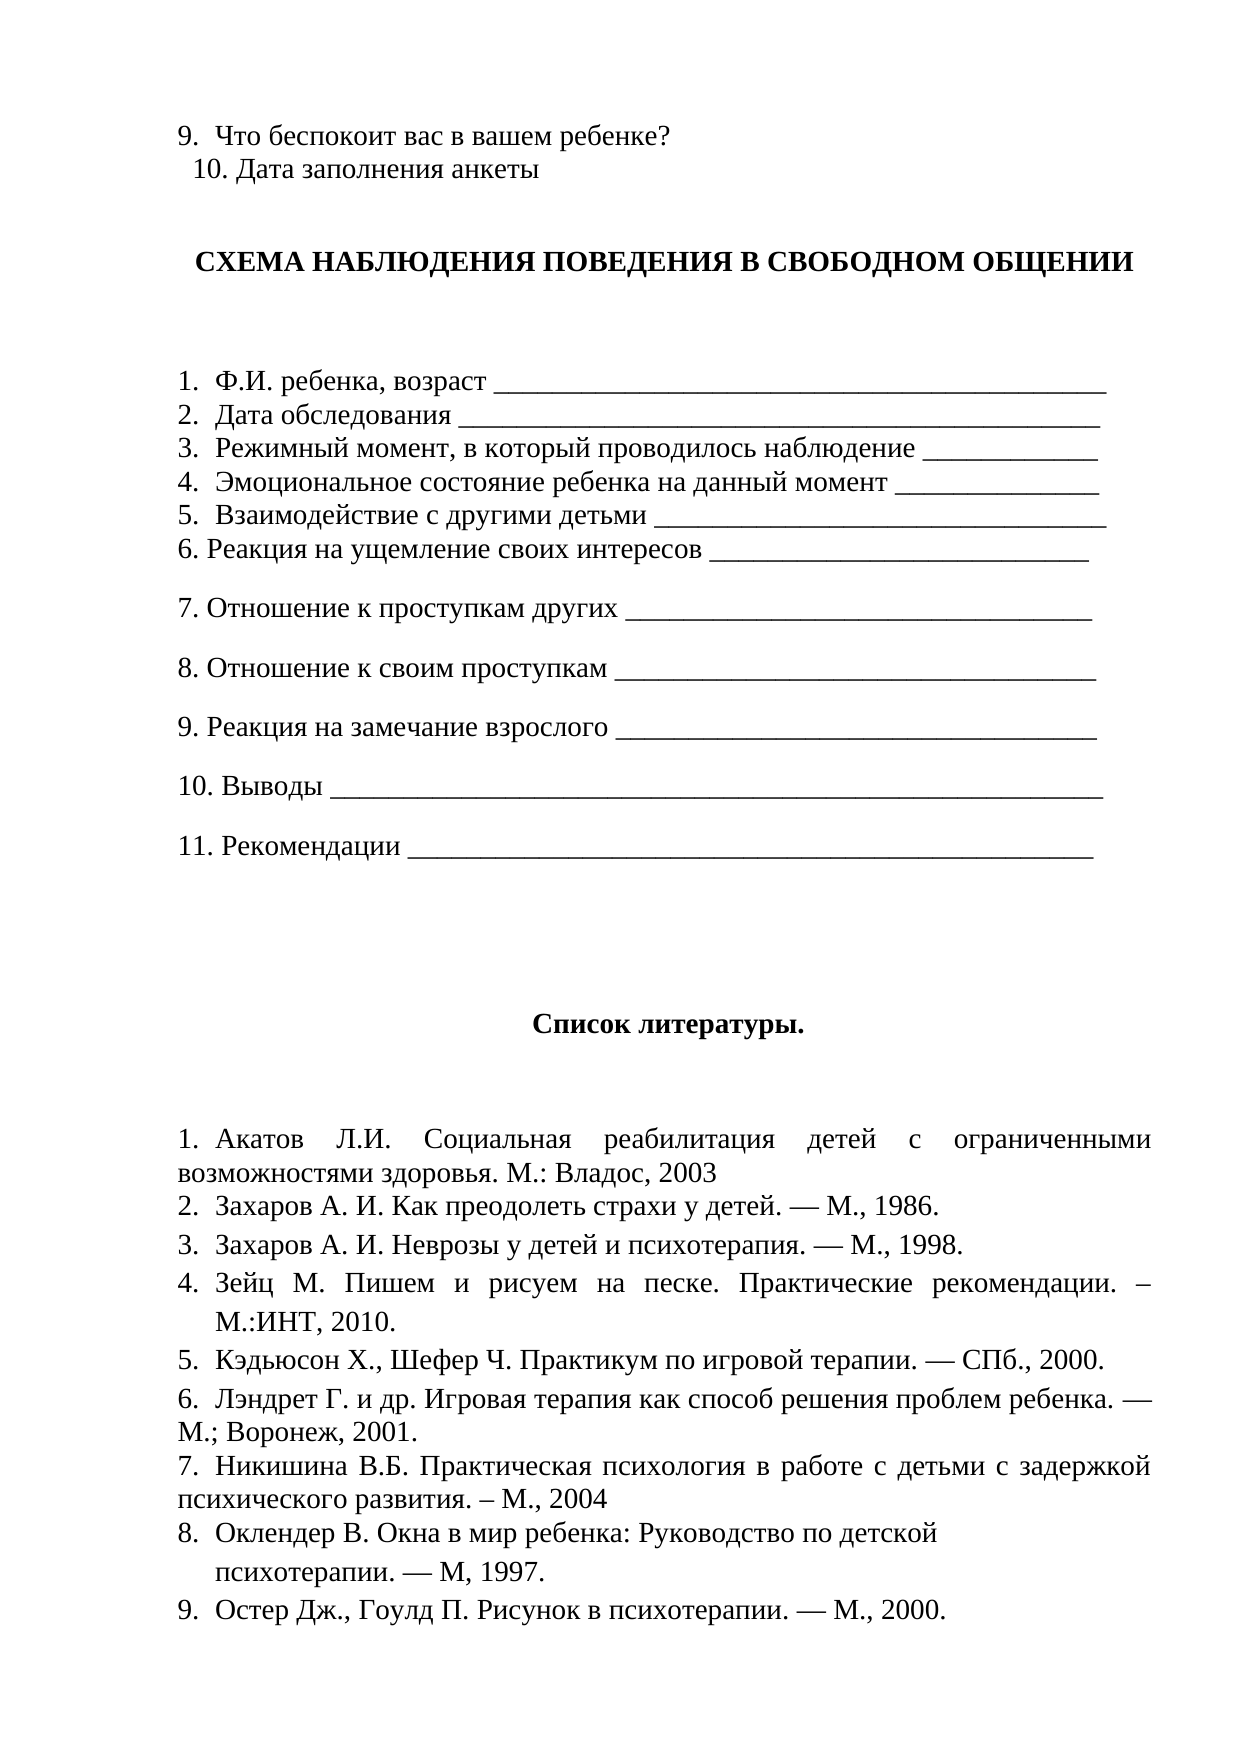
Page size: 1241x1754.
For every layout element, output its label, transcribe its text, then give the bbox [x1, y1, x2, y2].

text 8. Отношение к своим проступкам _________________________________ [177, 650, 1152, 683]
text 10. Выводы _____________________________________________________ [177, 768, 1152, 802]
list Захаров А. И. Неврозы у детей и психотерапия. — М., 1998. [177, 1227, 1152, 1260]
list Зейц М. Пишем и рисуем на песке. Практические рекомендации. – М.:ИНТ, 2010. [177, 1265, 1152, 1337]
text СХЕМА НАБЛЮДЕНИЯ ПОВЕДЕНИЯ В СВОБОДНОМ ОБЩЕНИИ [177, 244, 1152, 278]
text 6. Реакция на ущемление своих интересов __________________________ [177, 531, 1152, 564]
list Оклендер В. Окна в мир ребенка: Руководство по детской психотерапии. — М, 1997. [177, 1515, 1152, 1587]
list Ф.И. ребенка, возраст __________________________________________ [177, 363, 1152, 397]
list Взаимодействие с другими детьми _______________________________ [177, 497, 1152, 531]
list Акатов Л.И. Социальная реабилитация детей с ограниченными возможностями здоровья. М.: Владос, 2003 [177, 1121, 1152, 1188]
list Захаров А. И. Как преодолеть страхи у детей. — М., 1986. [177, 1188, 1152, 1222]
list Никишина В.Б. Практическая психология в работе с детьми с задержкой психического развития. – М., 2004 [177, 1448, 1152, 1515]
list Лэндрет Г. и др. Игровая терапия как способ решения проблем ребенка. — М.; Воронеж, 2001. [177, 1381, 1152, 1448]
list Что беспокоит вас в вашем ребенке? [177, 118, 1152, 152]
list Кэдьюсон X., Шефер Ч. Практикум по игровой терапии. — СПб., 2000. [177, 1342, 1152, 1376]
text 11. Рекомендации _______________________________________________ [177, 828, 1152, 861]
list Дата обследования ____________________________________________ [177, 397, 1152, 430]
text 10. Дата заполнения анкеты [192, 152, 1152, 185]
text 9. Реакция на замечание взрослого _________________________________ [177, 709, 1152, 743]
list Режимный момент, в который проводилось наблюдение ____________ [177, 430, 1152, 464]
text Список литературы. [177, 1006, 1152, 1039]
list Эмоциональное состояние ребенка на данный момент ______________ [177, 464, 1152, 497]
text 7. Отношение к проступкам других ________________________________ [177, 590, 1152, 624]
list Остер Дж., Гоулд П. Рисунок в психотерапии. — М., 2000. [177, 1592, 1152, 1626]
